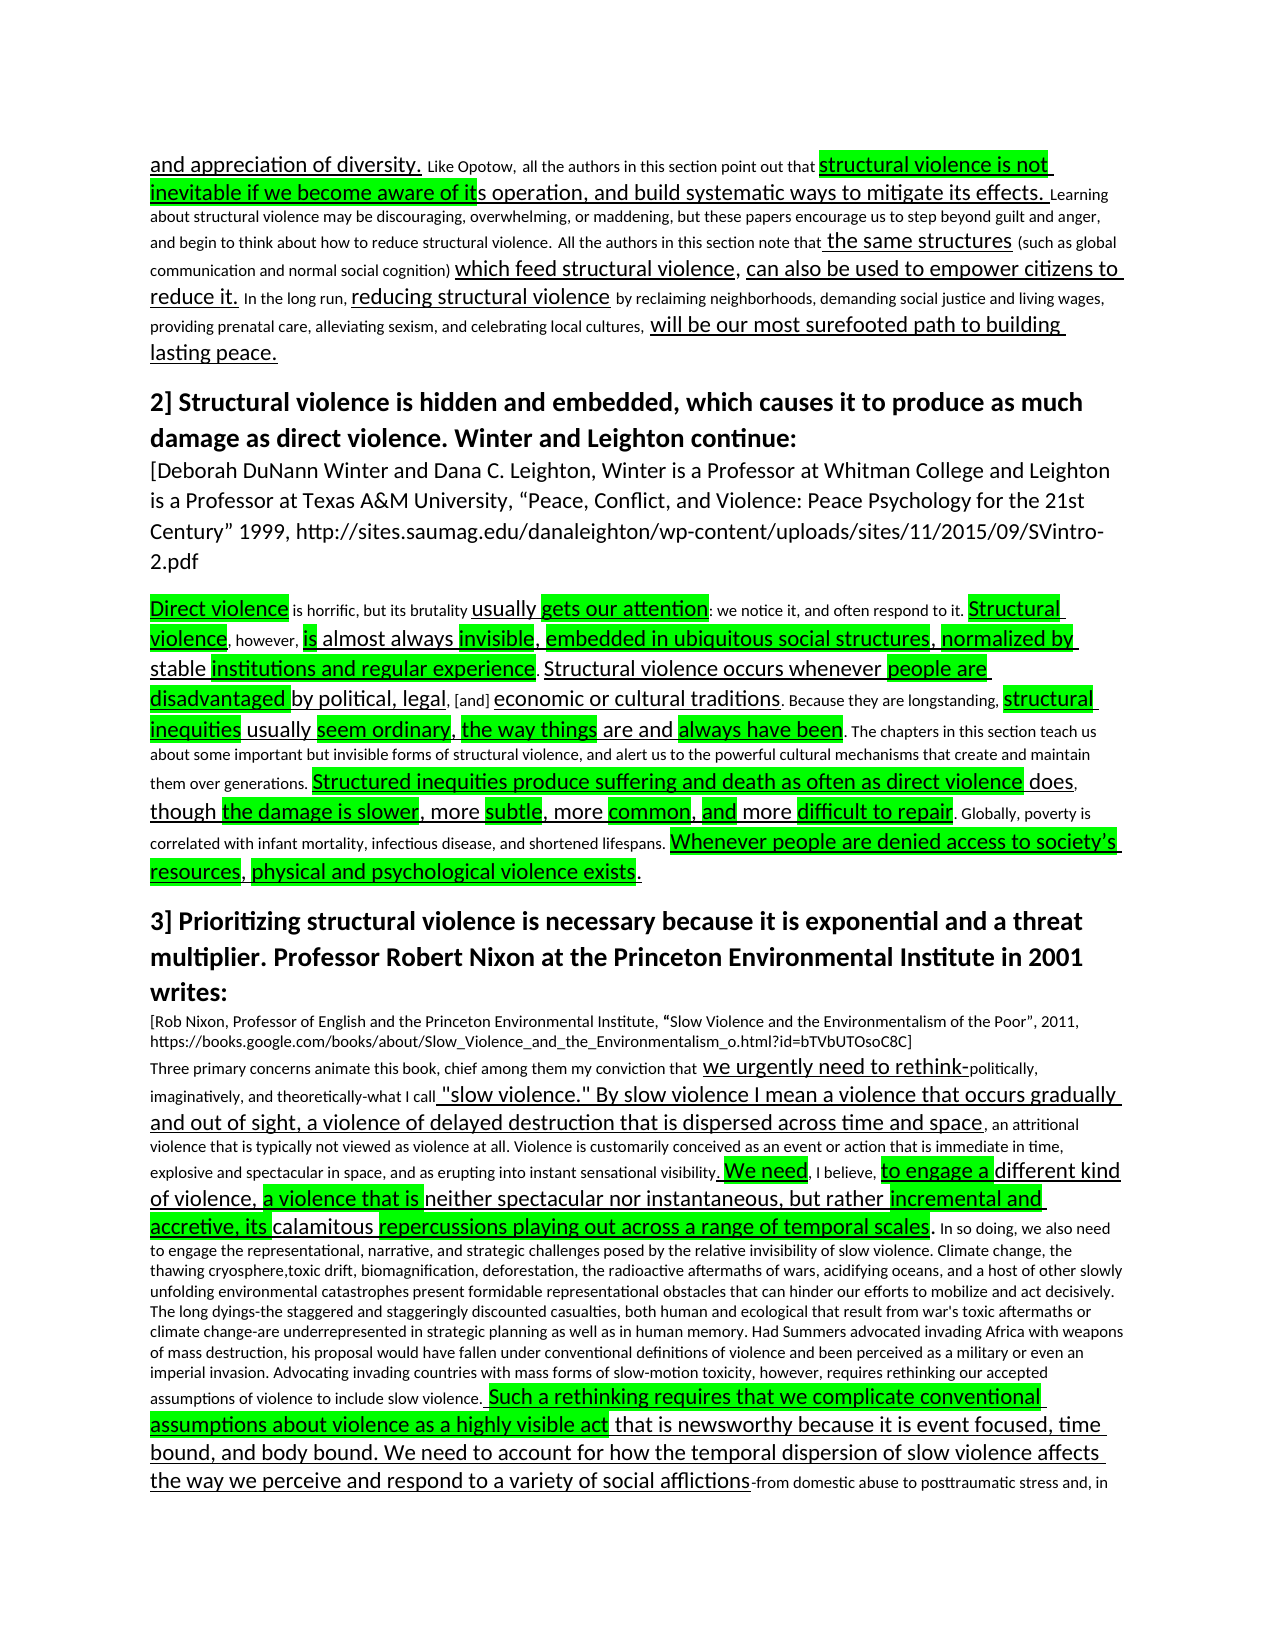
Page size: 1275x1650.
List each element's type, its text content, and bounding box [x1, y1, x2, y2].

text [150, 150, 1125, 366]
text [Deborah DuNann Winter and Dana C. Leighton, Winter is a Professor at Whitman College and Leighton is a Professor at Texas A&M University, “Peace, Conflict, and Violence: Peace Psychology for the 21st Century” 1999, http://sites.saumag.edu/danaleighton/wp-content/uploads/sites/11/2015/09/SVintro-2.pdf [150, 456, 1125, 575]
subtitle 2] Structural violence is hidden and embedded, which causes it to produce as much damage as direct violence. Winter and Leighton continue: [150, 385, 1125, 454]
text Direct violence is horrific, but its brutality usually gets our attention: we notice it, and often respond to it. Structural violence, however, is almost always invisible, embedded in ubiquitous social structures, normalized by stable institutions and regular experience. Structural violence occurs whenever people are disadvantaged by political, legal, [and] economic or cultural traditions. Because they are longstanding, structural inequities usually seem ordinary, the way things are and always have been. The chapters in this section teach us about some important but invisible forms of structural violence, and alert us to the powerful cultural mechanisms that create and maintain them over generations. Structured inequities produce suffering and death as often as direct violence does, though the damage is slower, more subtle, more common, and more difficult to repair. Globally, poverty is correlated with infant mortality, infectious disease, and shortened lifespans. Whenever people are denied access to society’s resources, physical and psychological violence exists. [150, 594, 1125, 886]
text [150, 1052, 1125, 1494]
subtitle 3] Prioritizing structural violence is necessary because it is exponential and a threat multiplier. Professor Robert Nixon at the Princeton Environmental Institute in 2001 writes: [150, 904, 1125, 1009]
text [Rob Nixon, Professor of English and the Princeton Environmental Institute, “Slow Violence and the Environmentalism of the Poor”, 2011, https://books.google.com/books/about/Slow_Violence_and_the_Environmentalism_o.html?id=bTVbUTOsoC8C] [150, 1011, 1125, 1052]
